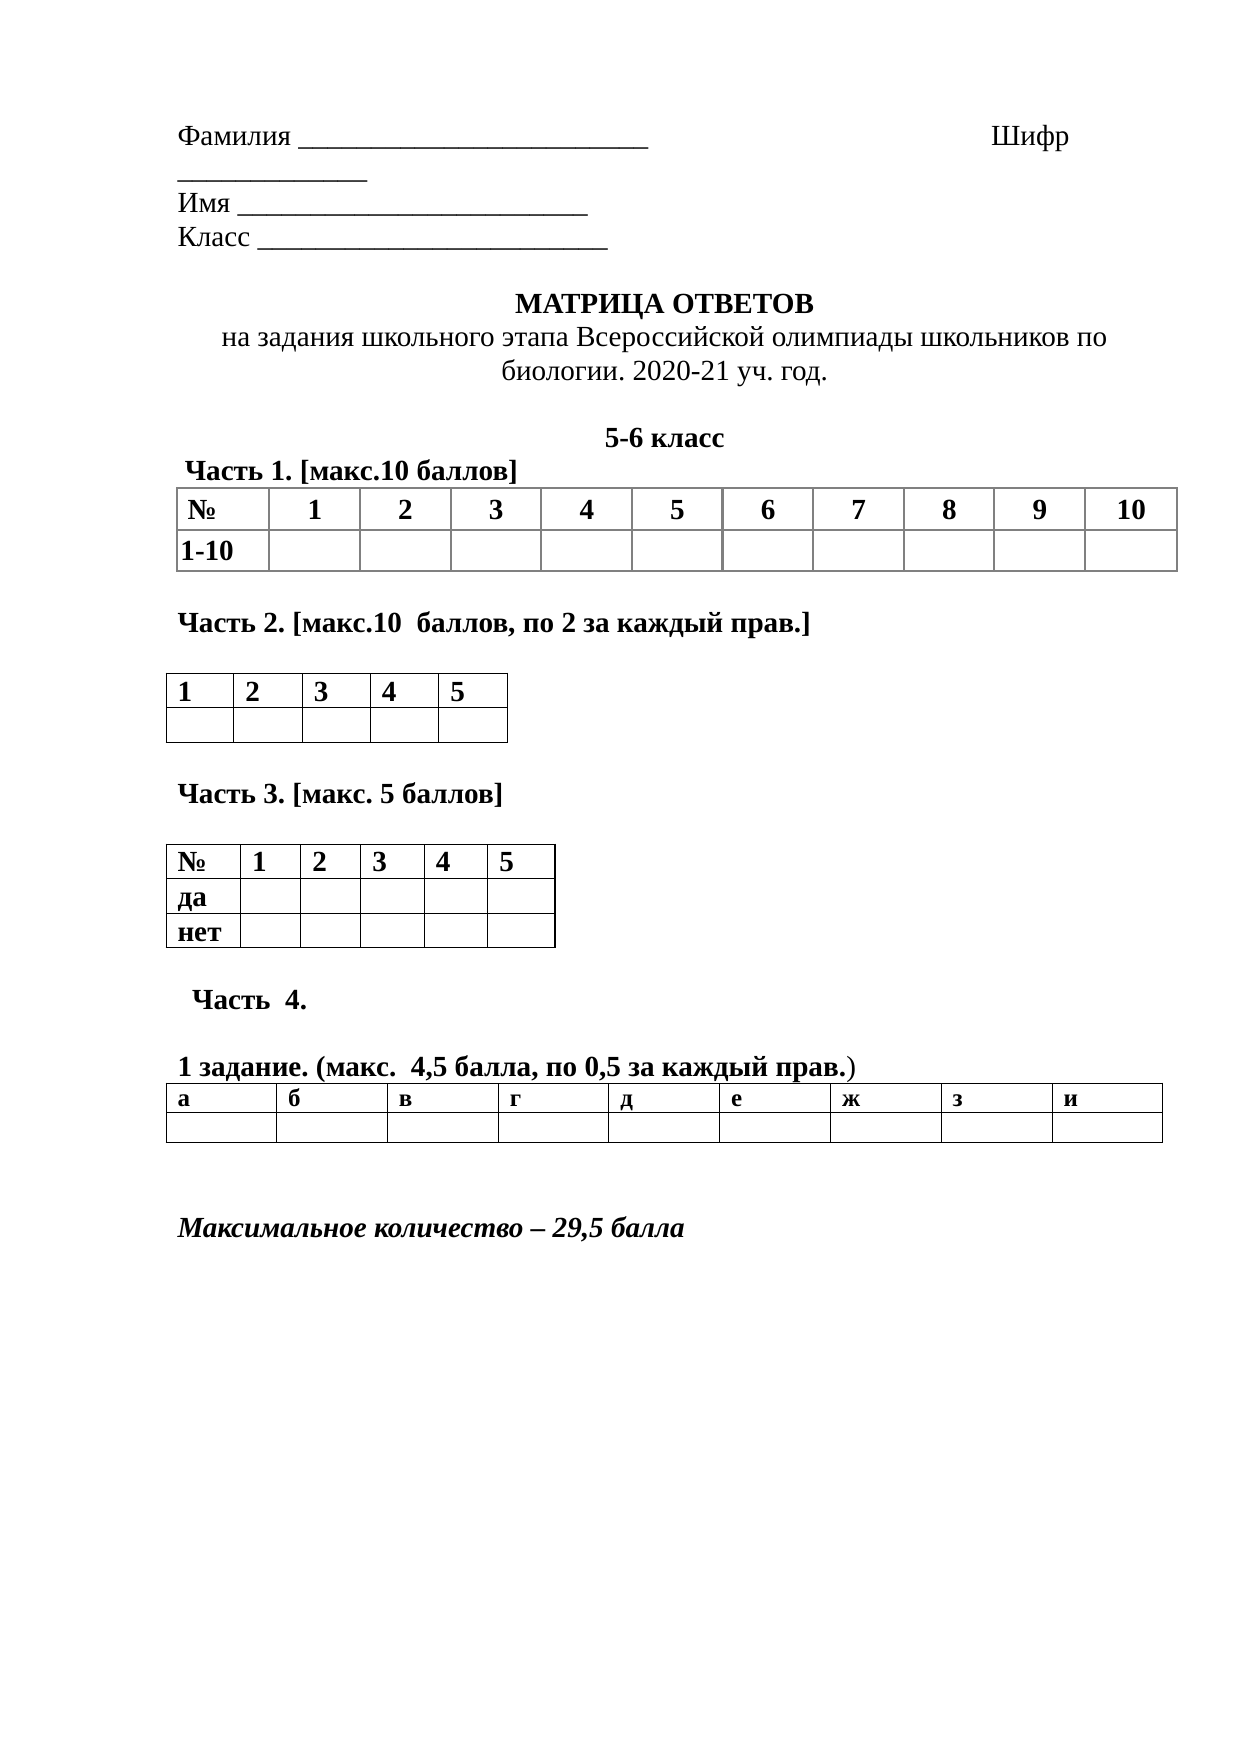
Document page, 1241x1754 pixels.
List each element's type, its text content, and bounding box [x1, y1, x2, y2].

table_cell [361, 531, 450, 570]
table_cell [942, 1113, 1052, 1142]
table_header № [178, 489, 268, 528]
table_header 9 [995, 489, 1084, 528]
table_cell [361, 914, 424, 947]
table_cell [814, 531, 903, 570]
table_header 3 [452, 489, 540, 528]
text Максимальное количество – 29,5 балла [177, 1210, 1152, 1244]
table_header 3 [361, 845, 424, 878]
table_header 1 [241, 845, 300, 878]
table_cell [488, 879, 554, 913]
table_cell [167, 708, 233, 742]
table_header и [1053, 1084, 1162, 1112]
table_header д [609, 1084, 719, 1112]
table_cell нет [167, 914, 240, 947]
table_cell [425, 914, 487, 947]
table_cell [488, 914, 554, 947]
table_cell [831, 1113, 941, 1142]
table_header 4 [371, 674, 438, 707]
table_cell [241, 879, 300, 913]
table_header 2 [234, 674, 302, 707]
table_cell [452, 531, 540, 570]
text МАТРИЦА ОТВЕТОВ [177, 286, 1152, 319]
table_header 3 [303, 674, 370, 707]
table_cell [371, 708, 438, 742]
table_header з [942, 1084, 1052, 1112]
table_header 2 [361, 489, 450, 528]
text Часть 2. [макс.10 баллов, по 2 за каждый прав.] [177, 606, 1152, 639]
table_cell [303, 708, 370, 742]
table_cell [542, 531, 631, 570]
table_cell [609, 1113, 719, 1142]
table_header 4 [425, 845, 487, 878]
table_header 1 [167, 674, 233, 707]
text Часть 1. [макс.10 баллов] [177, 453, 1152, 487]
table_header 5 [488, 845, 554, 878]
table_cell 1-10 [178, 531, 268, 570]
text Класс ________________________ [177, 219, 1152, 252]
text Часть 4. [177, 982, 1152, 1015]
table_header 7 [814, 489, 903, 528]
table_header 1 [270, 489, 359, 528]
table_cell [301, 914, 360, 947]
table_cell [499, 1113, 608, 1142]
table_header б [277, 1084, 387, 1112]
table_cell [388, 1113, 498, 1142]
text Фамилия ________________________ Шифр _____________ [177, 118, 1152, 185]
table_header 4 [542, 489, 631, 528]
text на задания школьного этапа Всероссийской олимпиады школьников по биологии. 2020-21 уч. год. [177, 319, 1152, 386]
table_cell [905, 531, 993, 570]
table_cell [167, 1113, 276, 1142]
table_cell [633, 531, 721, 570]
text Часть 3. [макс. 5 баллов] [177, 776, 1152, 810]
table_header 8 [905, 489, 993, 528]
table_header 5 [633, 489, 721, 528]
text Имя ________________________ [177, 185, 1152, 219]
table_cell [277, 1113, 387, 1142]
table_header 2 [301, 845, 360, 878]
table_cell да [167, 879, 240, 913]
table_header в [388, 1084, 498, 1112]
table_cell [425, 879, 487, 913]
table_cell [361, 879, 424, 913]
table_header 6 [724, 489, 812, 528]
table_header г [499, 1084, 608, 1112]
table_header а [167, 1084, 276, 1112]
table_cell [241, 914, 300, 947]
text 5-6 класс [177, 420, 1152, 453]
table_header № [167, 845, 240, 878]
table_cell [234, 708, 302, 742]
table_cell [301, 879, 360, 913]
table_cell [995, 531, 1084, 570]
table_header 5 [439, 674, 507, 707]
table_cell [270, 531, 359, 570]
table_cell [724, 531, 812, 570]
table_cell [439, 708, 507, 742]
table_cell [720, 1113, 830, 1142]
table_cell [1086, 531, 1176, 570]
table_header 10 [1086, 489, 1176, 528]
table_cell [1053, 1113, 1162, 1142]
text 1 задание. (макс. 4,5 балла, по 0,5 за каждый прав.) [177, 1049, 1152, 1082]
table_header ж [831, 1084, 941, 1112]
table_header е [720, 1084, 830, 1112]
